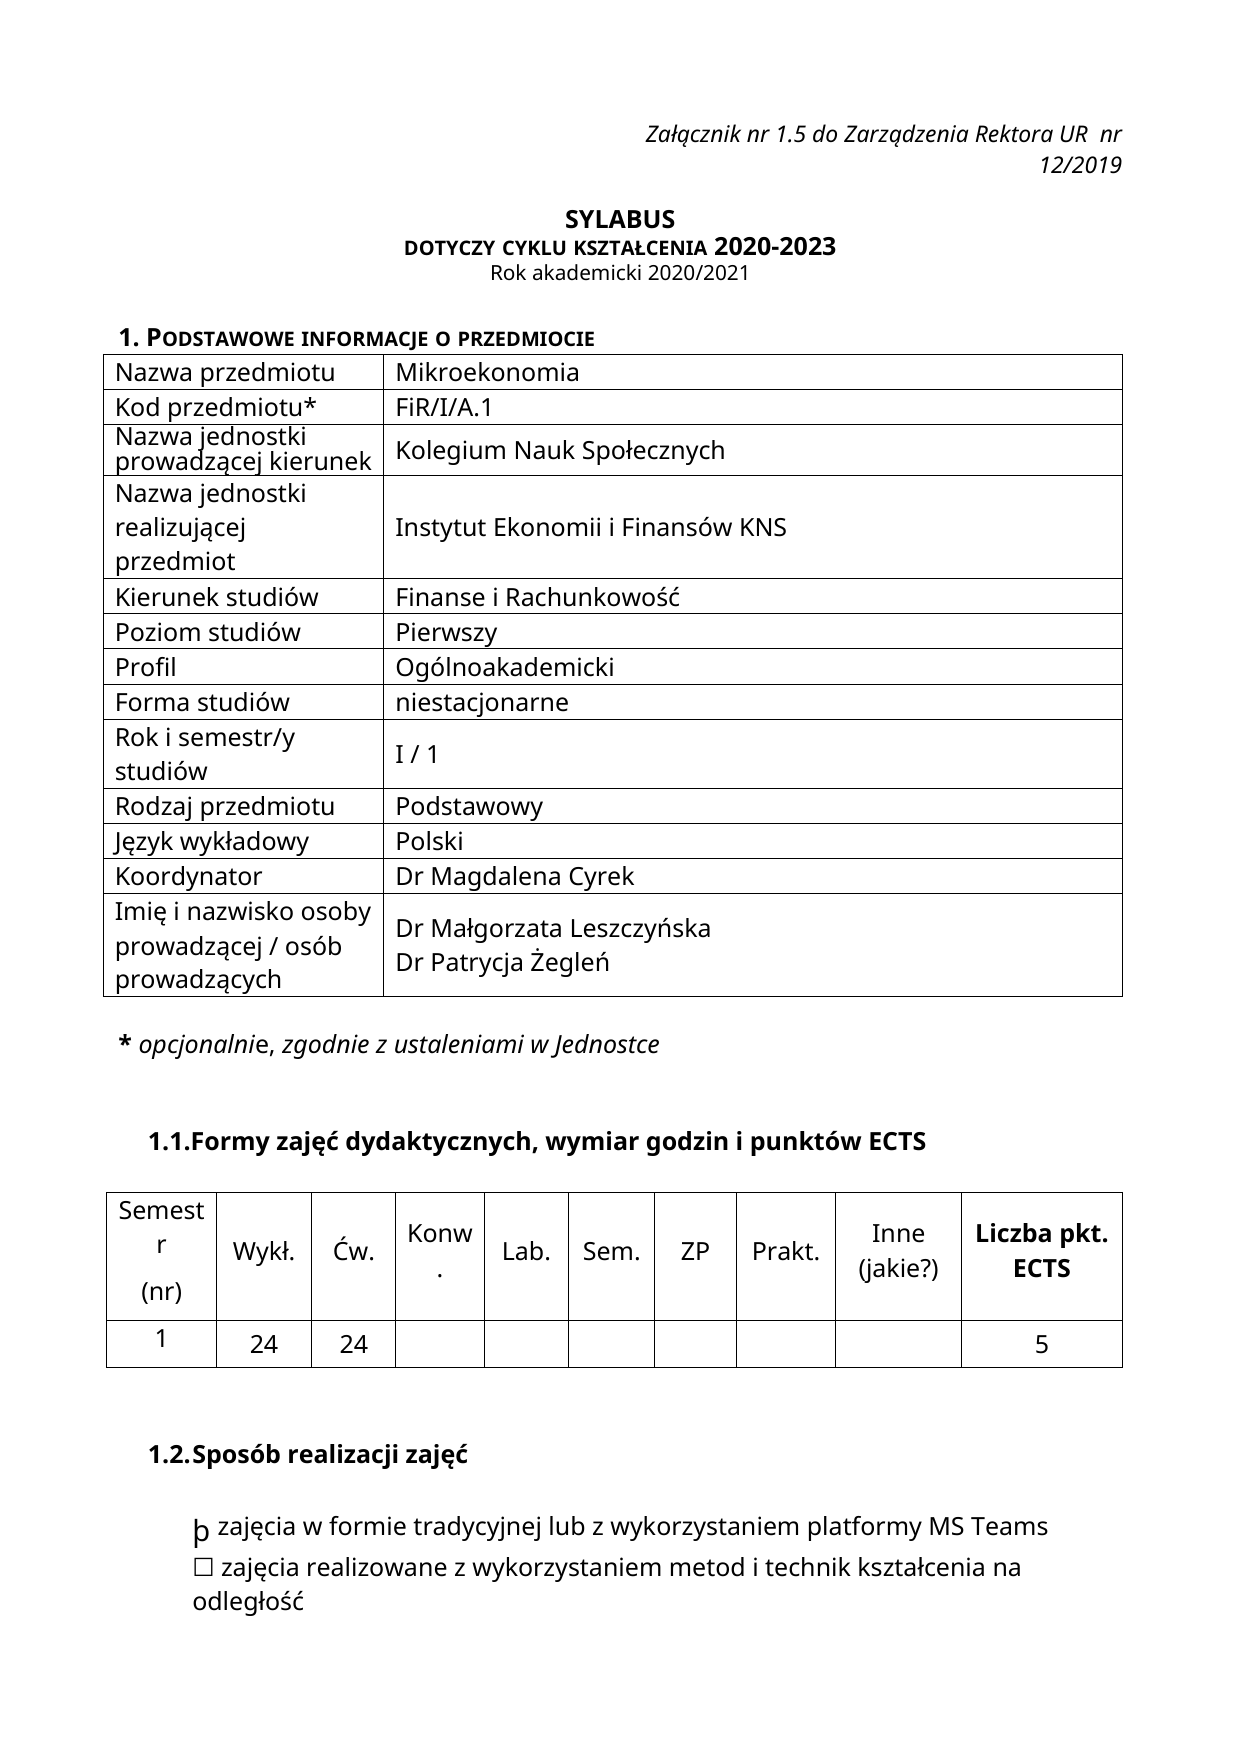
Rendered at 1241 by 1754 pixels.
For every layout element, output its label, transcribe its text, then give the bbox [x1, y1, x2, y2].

table_cell Kolegium Nauk Społecznych [384, 425, 1122, 475]
table_header Prakt. [737, 1193, 835, 1320]
table_cell Imię i nazwisko osoby prowadzącej / osób prowadzących [104, 894, 383, 996]
table_cell Nazwa jednostki realizującej przedmiot [104, 476, 383, 578]
table_cell Ogólnoakademicki [384, 649, 1122, 683]
table_cell Koordynator [104, 859, 383, 893]
table_cell I / 1 [384, 720, 1122, 788]
table_cell Dr Magdalena Cyrek [384, 859, 1122, 893]
table_cell Instytut Ekonomii i Finansów KNS [384, 476, 1122, 578]
table_cell 24 [217, 1321, 311, 1367]
table_cell [737, 1321, 835, 1367]
text 1. Podstawowe informacje o przedmiocie [118, 319, 1122, 354]
table_header Nazwa przedmiotu [104, 355, 383, 389]
table_cell Język wykładowy [104, 824, 383, 858]
table_cell Pierwszy [384, 614, 1122, 648]
table_cell Rodzaj przedmiotu [104, 789, 383, 823]
table_cell 1 [107, 1321, 216, 1367]
table_cell Finanse i Rachunkowość [384, 579, 1122, 613]
table_header ZP [655, 1193, 736, 1320]
table_cell [655, 1321, 736, 1367]
table_cell Podstawowy [384, 789, 1122, 823]
text SYLABUS [118, 201, 1122, 236]
table_cell [569, 1321, 654, 1367]
table_cell [485, 1321, 568, 1367]
table_header Mikroekonomia [384, 355, 1122, 389]
text Załącznik nr 1.5 do Zarządzenia Rektora UR nr 12/2019 [118, 118, 1122, 181]
table_header Semestr (nr) [107, 1193, 216, 1320]
table_cell Poziom studiów [104, 614, 383, 648]
table_cell 5 [962, 1321, 1122, 1367]
table_cell FiR/I/A.1 [384, 390, 1122, 424]
text Rok akademicki 2020/2021 [118, 261, 1122, 286]
table_cell 24 [312, 1321, 395, 1367]
table_header Lab. [485, 1193, 568, 1320]
table_cell Dr Małgorzata Leszczyńska Dr Patrycja Żegleń [384, 894, 1122, 996]
table_header Inne (jakie?) [836, 1193, 961, 1320]
table_cell Kierunek studiów [104, 579, 383, 613]
table_cell Nazwa jednostki prowadzącej kierunek [104, 425, 383, 475]
table_cell Forma studiów [104, 685, 383, 718]
table_cell [396, 1321, 484, 1367]
text ☐ zajęcia realizowane z wykorzystaniem metod i technik kształcenia na odległość [192, 1550, 1122, 1618]
text þ zajęcia w formie tradycyjnej lub z wykorzystaniem platformy MS Teams [192, 1504, 1122, 1550]
table_cell Rok i semestr/y studiów [104, 720, 383, 788]
table_cell Profil [104, 649, 383, 683]
text 1.1.Formy zajęć dydaktycznych, wymiar godzin i punktów ECTS [148, 1124, 1122, 1158]
table_header Ćw. [312, 1193, 395, 1320]
text 1.2. Sposób realizacji zajęć [148, 1436, 1122, 1471]
table_header Sem. [569, 1193, 654, 1320]
table_cell niestacjonarne [384, 685, 1122, 718]
table_header Konw. [396, 1193, 484, 1320]
table_header Liczba pkt. ECTS [962, 1193, 1122, 1320]
table_cell Polski [384, 824, 1122, 858]
table_cell Kod przedmiotu* [104, 390, 383, 424]
table_cell [836, 1321, 961, 1367]
table_header Wykł. [217, 1193, 311, 1320]
text * opcjonalnie, zgodnie z ustaleniami w Jednostce [118, 1026, 1122, 1061]
text dotyczy cyklu kształcenia 2020-2023 [118, 236, 1122, 261]
